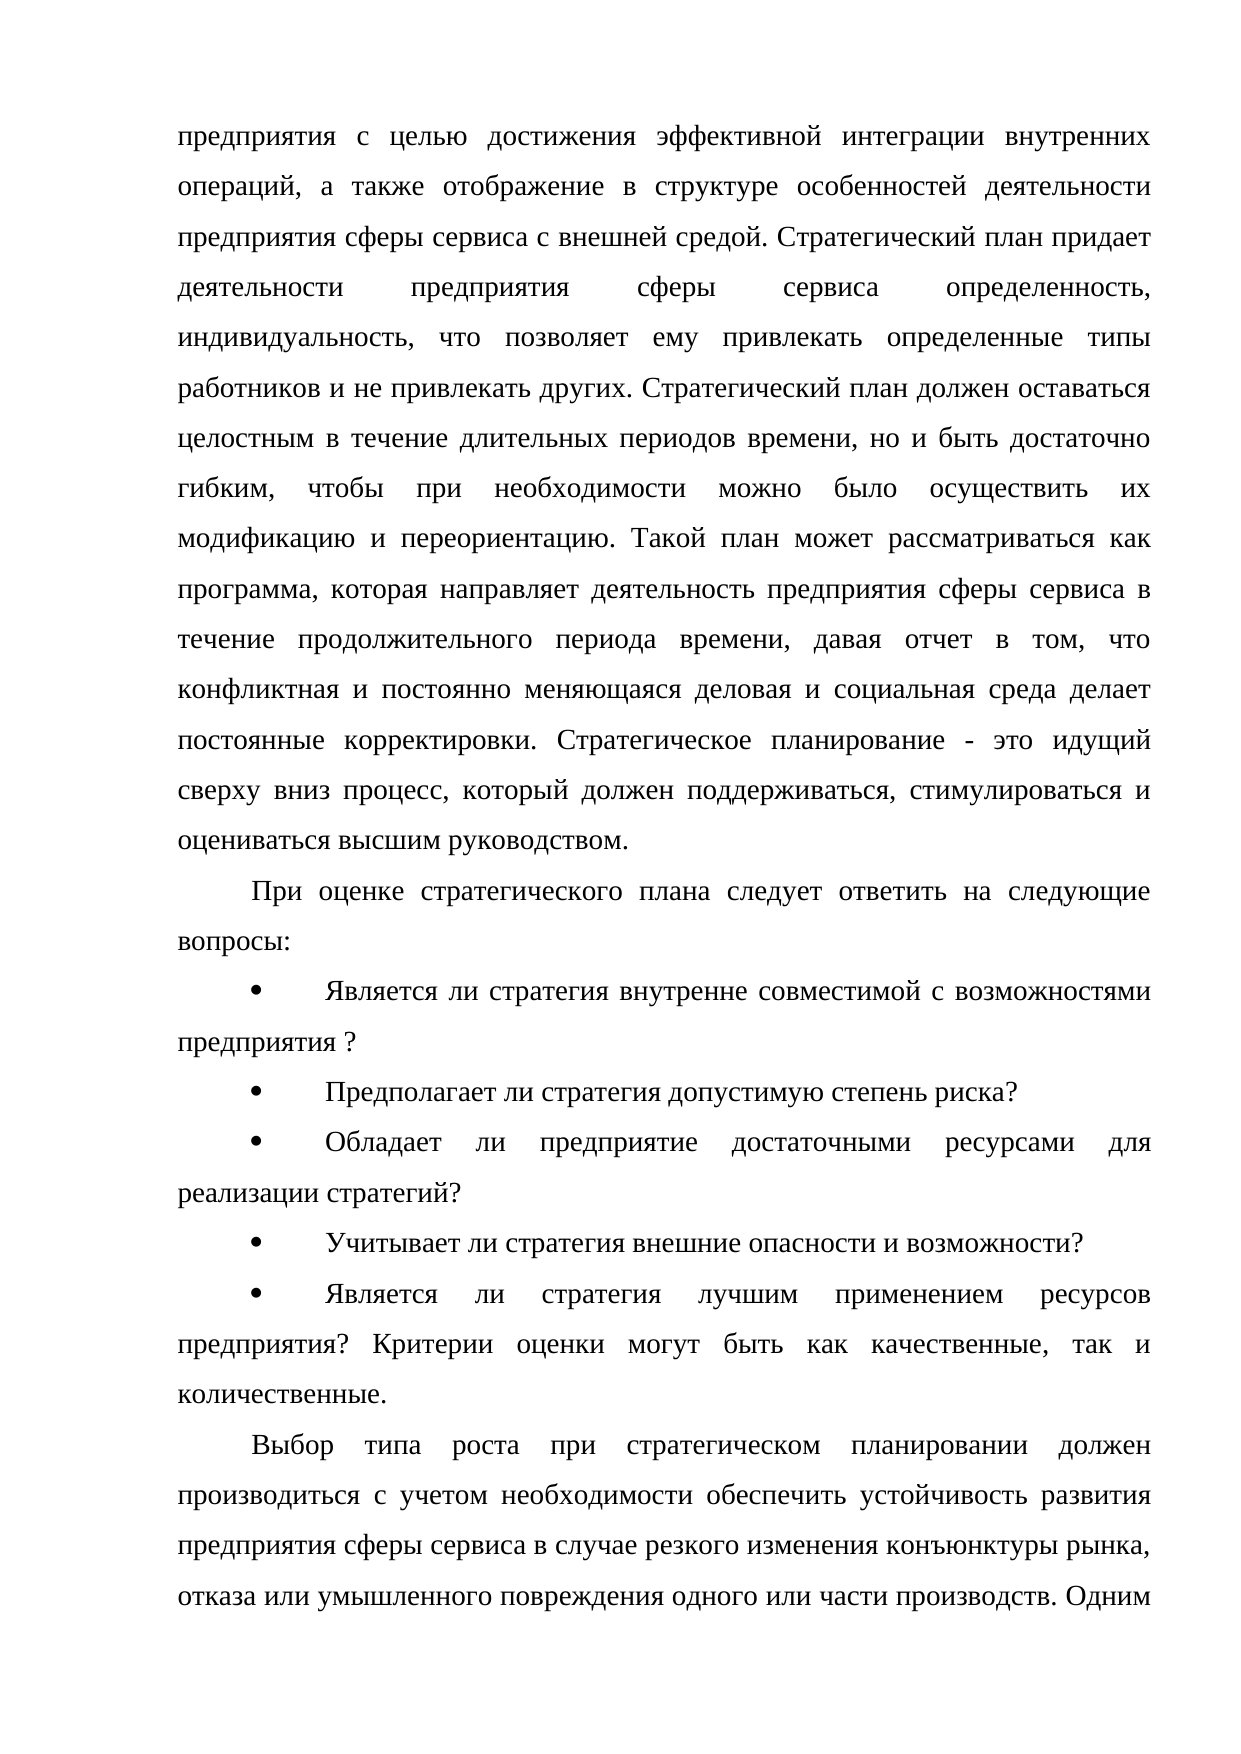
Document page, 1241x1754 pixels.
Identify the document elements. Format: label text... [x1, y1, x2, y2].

list Предполагает ли стратегия допустимую степень риска? [177, 1074, 1152, 1108]
list Является ли стратегия внутренне совместимой с возможностями предприятия ? [177, 973, 1152, 1057]
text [177, 1427, 1152, 1611]
list Является ли стратегия лучшим применением ресурсов предприятия? Критерии оценки могут быть как качественные, так и количественные. [177, 1276, 1152, 1410]
list Учитывает ли стратегия внешние опасности и возможности? [177, 1225, 1152, 1259]
list Обладает ли предприятие достаточными ресурсами для реализации стратегий? [177, 1124, 1152, 1208]
text При оценке стратегического плана следует ответить на следующие вопросы: [177, 873, 1152, 957]
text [177, 118, 1152, 856]
